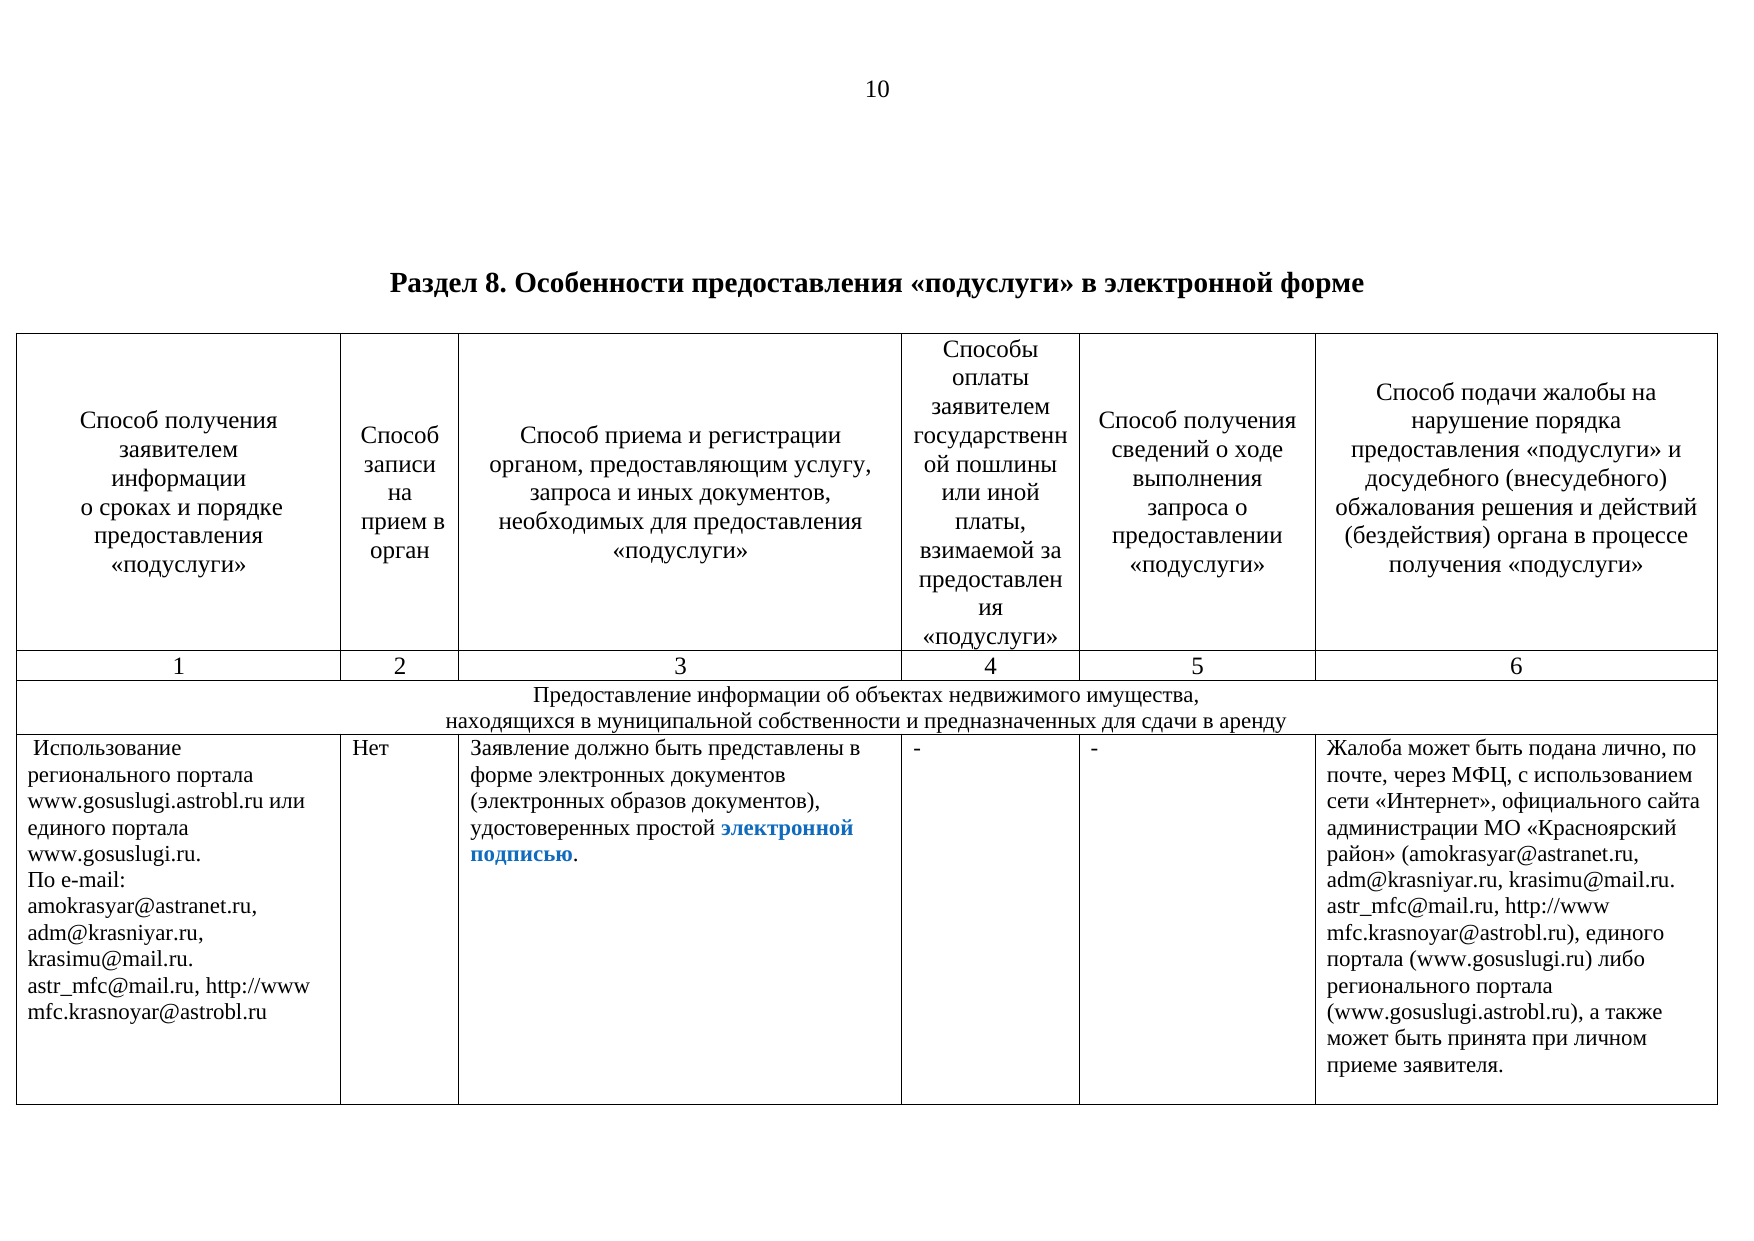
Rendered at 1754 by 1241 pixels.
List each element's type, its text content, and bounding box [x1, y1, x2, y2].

table_header Способ подачи жалобы на нарушение порядка предоставления «подуслуги» и досудебного (внесудебного) обжалования решения и действий (бездействия) органа в процессе получения «подуслуги» [1316, 334, 1717, 650]
table_cell Заявление должно быть представлены в форме электронных документов (электронных образов документов), удостоверенных простой электронной подписью. [459, 735, 901, 1103]
table_cell - [1080, 735, 1315, 1103]
table_cell Жалоба может быть подана лично, по почте, через МФЦ, с использованием сети «Интернет», официального сайта администрации МО «Красноярский район» (amokrasyar@astranet.ru, adm@krasniyar.ru, krasimu@mail.ru. astr_mfc@mail.ru, http://www mfc.krasnoyar@astrobl.ru), единого портала (www.gosuslugi.ru) либо регионального портала (www.gosuslugi.astrobl.ru), а также может быть принята при личном приеме заявителя. [1316, 735, 1717, 1103]
table_cell 6 [1316, 651, 1717, 680]
text Раздел 8. Особенности предоставления «подуслуги» в электронной форме [75, 266, 1679, 299]
table_header Способ получения сведений о ходе выполнения запроса о предоставлении «подуслуги» [1080, 334, 1315, 650]
table_cell 5 [1080, 651, 1315, 680]
table_cell - [902, 735, 1079, 1103]
table_cell 2 [341, 651, 458, 680]
table_cell Нет [341, 735, 458, 1103]
table_cell 4 [902, 651, 1079, 680]
table_header Способ приема и регистрации органом, предоставляющим услугу, запроса и иных документов, необходимых для предоставления «подуслуги» [459, 334, 901, 650]
table_header Способ получения заявителем информации о сроках и порядке предоставления «подуслуги» [17, 334, 340, 650]
table_cell 1 [17, 651, 340, 680]
table_cell Предоставление информации об объектах недвижимого имущества, находящихся в муниципальной собственности и предназначенных для сдачи в аренду [17, 681, 1717, 733]
table_header Способ записи на прием в орган [341, 334, 458, 650]
table_cell 3 [459, 651, 901, 680]
table_header Способы оплаты заявителем государственной пошлины или иной платы, взимаемой за предоставления «подуслуги» [902, 334, 1079, 650]
table_cell Использование регионального портала www.gosuslugi.astrobl.ru или единого портала www.gosuslugi.ru. По e-mail: amokrasyar@astranet.ru, adm@krasniyar.ru, krasimu@mail.ru. astr_mfc@mail.ru, http://www mfc.krasnoyar@astrobl.ru [17, 735, 340, 1103]
